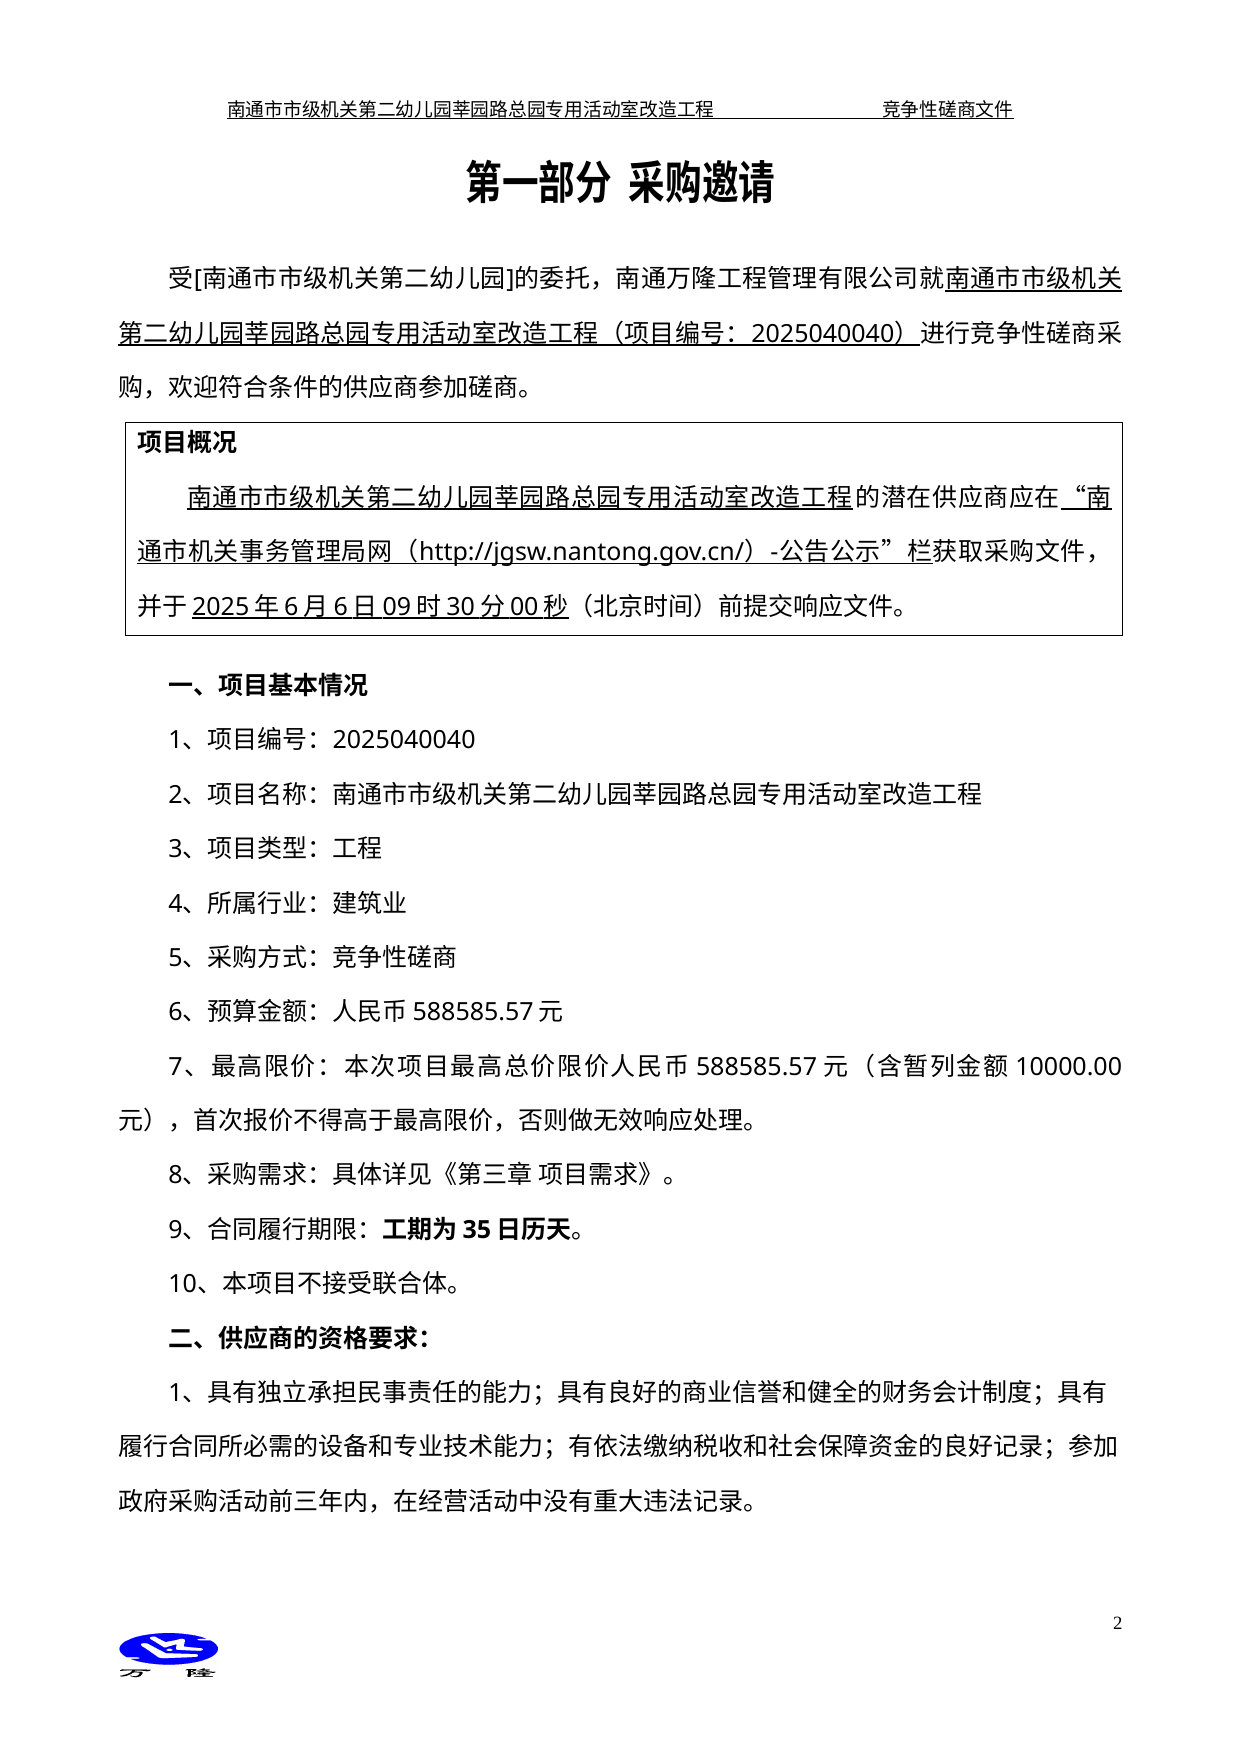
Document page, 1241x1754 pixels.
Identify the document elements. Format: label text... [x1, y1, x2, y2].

subtitle 一、项目基本情况 [118, 666, 1122, 702]
text 6、预算金额：人民币588585.57元 [118, 992, 1122, 1028]
table_header 项目概况 南通市市级机关第二幼儿园莘园路总园专用活动室改造工程的潜在供应商应在“南通市机关事务管理局网（http://jgsw.nantong.gov.cn/）-公告公示”栏获取采购文件，并于2025年6月6日09时30分00秒（北京时间）前提交响应文件。 [126, 423, 1122, 635]
text 10、本项目不接受联合体。 [118, 1264, 1122, 1300]
text 9、合同履行期限：工期为35日历天。 [118, 1209, 1122, 1246]
text 2、项目名称：南通市市级机关第二幼儿园莘园路总园专用活动室改造工程 [118, 774, 1122, 811]
text 7、最高限价：本次项目最高总价限价人民币588585.57元（含暂列金额10000.00元），首次报价不得高于最高限价，否则做无效响应处理。 [118, 1046, 1122, 1137]
text 1、具有独立承担民事责任的能力；具有良好的商业信誉和健全的财务会计制度；具有履行合同所必需的设备和专业技术能力；有依法缴纳税收和社会保障资金的良好记录；参加政府采购活动前三年内，在经营活动中没有重大违法记录。 [118, 1372, 1122, 1517]
text 3、项目类型：工程 [118, 829, 1122, 865]
text 1、项目编号：2025040040 [118, 720, 1122, 756]
text 8、采购需求：具体详见《第三章 项目需求》。 [118, 1155, 1122, 1191]
text 第一部分 采购邀请 [118, 147, 1122, 213]
subtitle 二、供应商的资格要求： [118, 1318, 1122, 1354]
picture [118, 1633, 220, 1678]
text 4、所属行业：建筑业 [118, 883, 1122, 919]
text 受[南通市市级机关第二幼儿园]的委托，南通万隆工程管理有限公司就南通市市级机关第二幼儿园莘园路总园专用活动室改造工程（项目编号：2025040040）进行竞争性磋商采购，欢迎符合条件的供应商参加磋商。 [118, 259, 1122, 404]
text 5、采购方式：竞争性磋商 [118, 937, 1122, 974]
